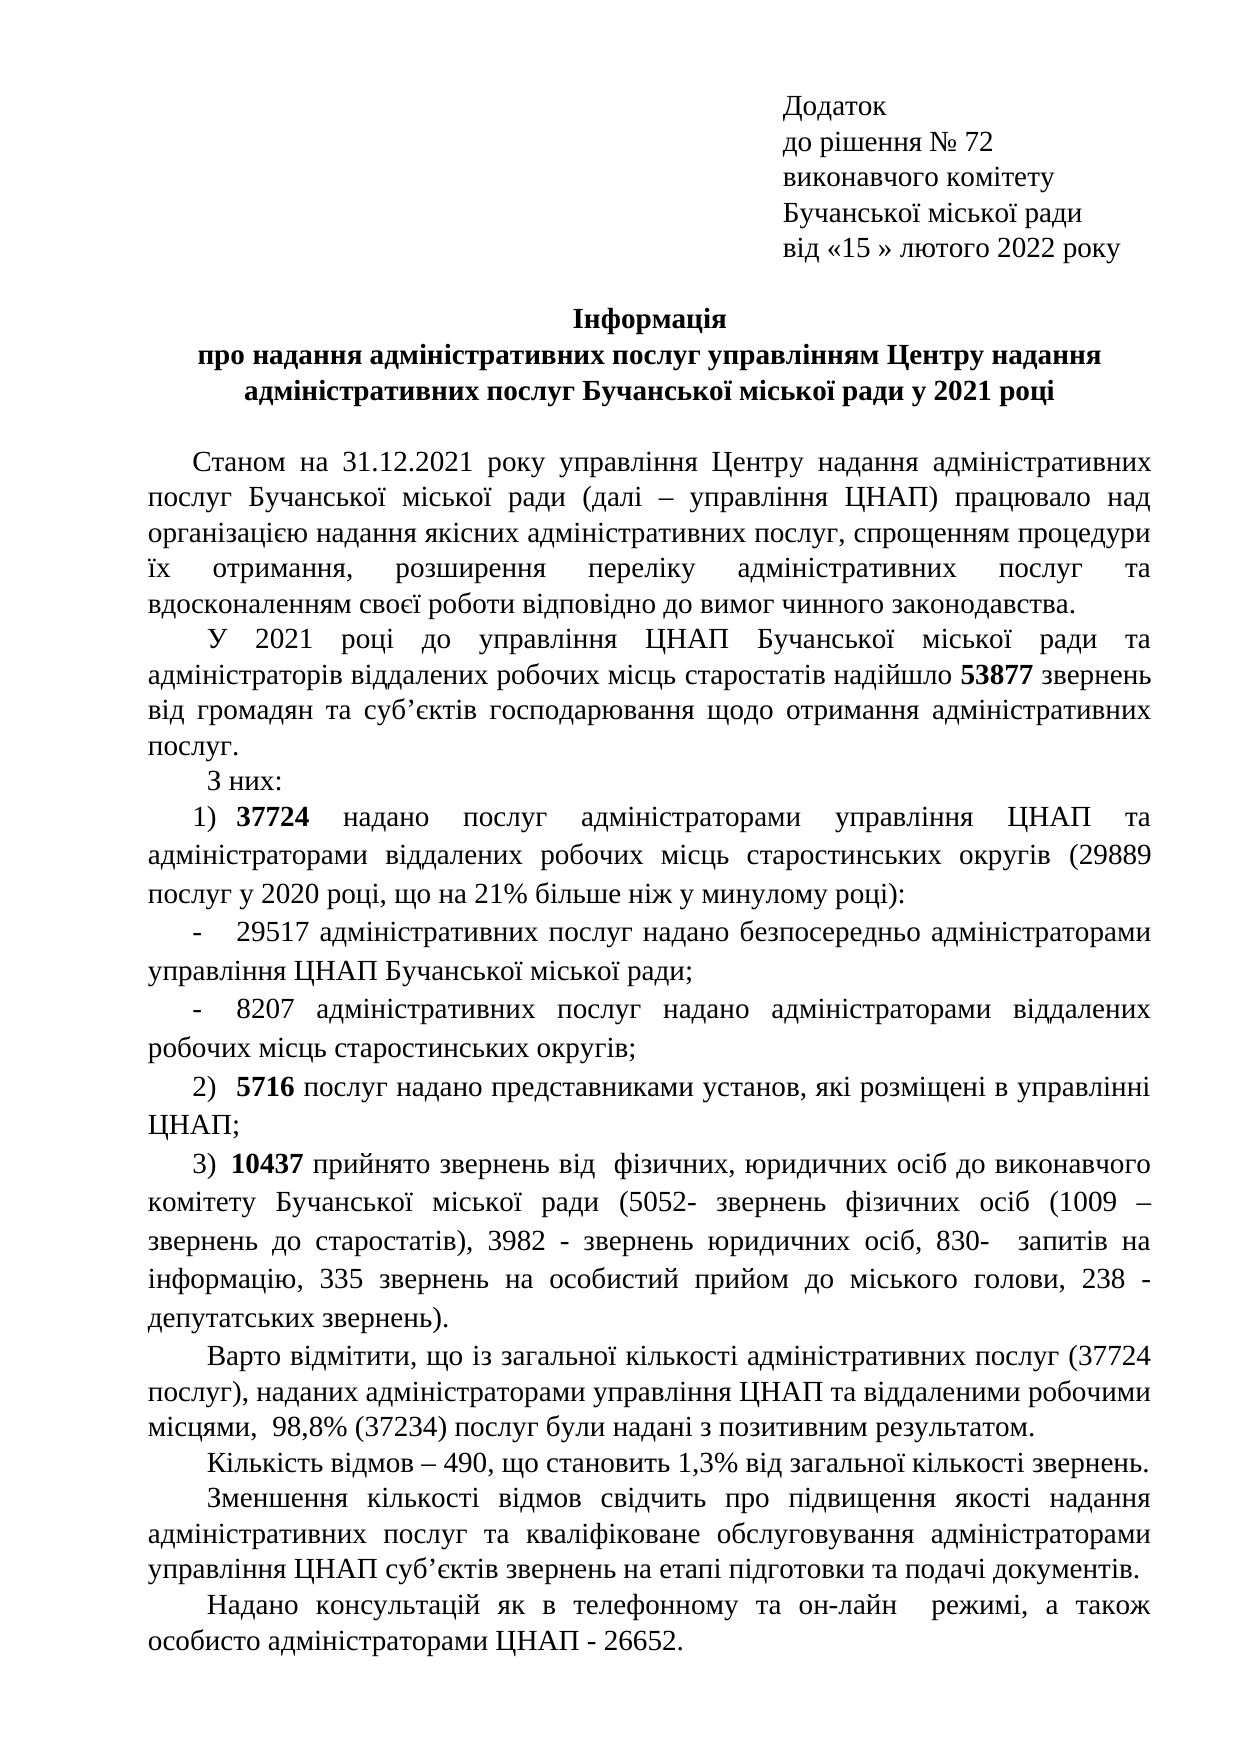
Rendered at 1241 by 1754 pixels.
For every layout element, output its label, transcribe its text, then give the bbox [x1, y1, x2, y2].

list 37724 надано послуг адміністраторами управління ЦНАП та адміністраторами віддалених робочих місць старостинських округів (29889 послуг у 2020 році, що на 21% більше ніж у минулому році): [148, 799, 1152, 909]
list 10437 прийнято звернень від фізичних, юридичних осіб до виконавчого комітету Бучанської міської ради (5052- звернень фізичних осіб (1009 – звернень до старостатів), 3982 - звернень юридичних осіб, 830- запитів на інформацію, 335 звернень на особистий прийом до міського голови, 238 - депутатських звернень). [148, 1146, 1152, 1333]
text Бучанської міської ради [783, 195, 1152, 229]
text Додаток [783, 88, 1152, 122]
text виконавчого комітету [783, 159, 1152, 193]
text Зменшення кількості відмов свідчить про підвищення якості надання адміністративних послуг та кваліфіковане обслуговування адміністраторами управління ЦНАП суб’єктів звернень на етапі підготовки та подачі документів. [148, 1481, 1152, 1516]
text до рішення № 72 [783, 124, 1152, 158]
text Варто відмітити, що із загальної кількості адміністративних послуг (37724 послуг), наданих адміністраторами управління ЦНАП та віддаленими робочими місцями, 98,8% (37234) послуг були надані з позитивним результатом. [148, 1338, 1152, 1443]
text про надання адміністративних послуг управлінням Центру надання адміністративних послуг Бучанської міської ради у 2021 році [148, 337, 1152, 406]
text від «15 » лютого 2022 року [783, 231, 1152, 264]
list 8207 адміністративних послуг надано адміністраторами віддалених робочих місць старостинських округів; [148, 992, 1152, 1064]
list 29517 адміністративних послуг надано безпосередньо адміністраторами управління ЦНАП Бучанської міської ради; [148, 914, 1152, 987]
list 5716 послуг надано представниками установ, які розміщені в управлінні ЦНАП; [148, 1069, 1152, 1141]
list У 2021 році до управління ЦНАП Бучанської міської ради та адміністраторів віддалених робочих місць старостатів надійшло 53877 звернень від громадян та суб’єктів господарювання щодо отримання адміністративних послуг. [148, 621, 1152, 761]
text Станом на 31.12.2021 року управління Центру надання адміністративних послуг Бучанської міської ради (далі – управління ЦНАП) працювало над організацією надання якісних адміністративних послуг, спрощенням процедури їх отримання, розширення переліку адміністративних послуг та вдосконаленням своєї роботи відповідно до вимог чинного законодавства. [148, 444, 1152, 619]
text Зменшення кількості відмов свідчить про підвищення якості надання адміністративних послуг та кваліфіковане обслуговування адміністраторами управління ЦНАП суб’єктів звернень на етапі підготовки та подачі документів. [148, 1550, 1152, 1585]
list З них: [148, 763, 1152, 797]
text Інформація [148, 302, 1152, 335]
text Кількість відмов – 490, що становить 1,3% від загальної кількості звернень. [148, 1445, 1152, 1479]
text Надано консультацій як в телефонному та он-лайн режимі, а також особисто адміністраторами ЦНАП - 26652. [148, 1587, 1152, 1656]
